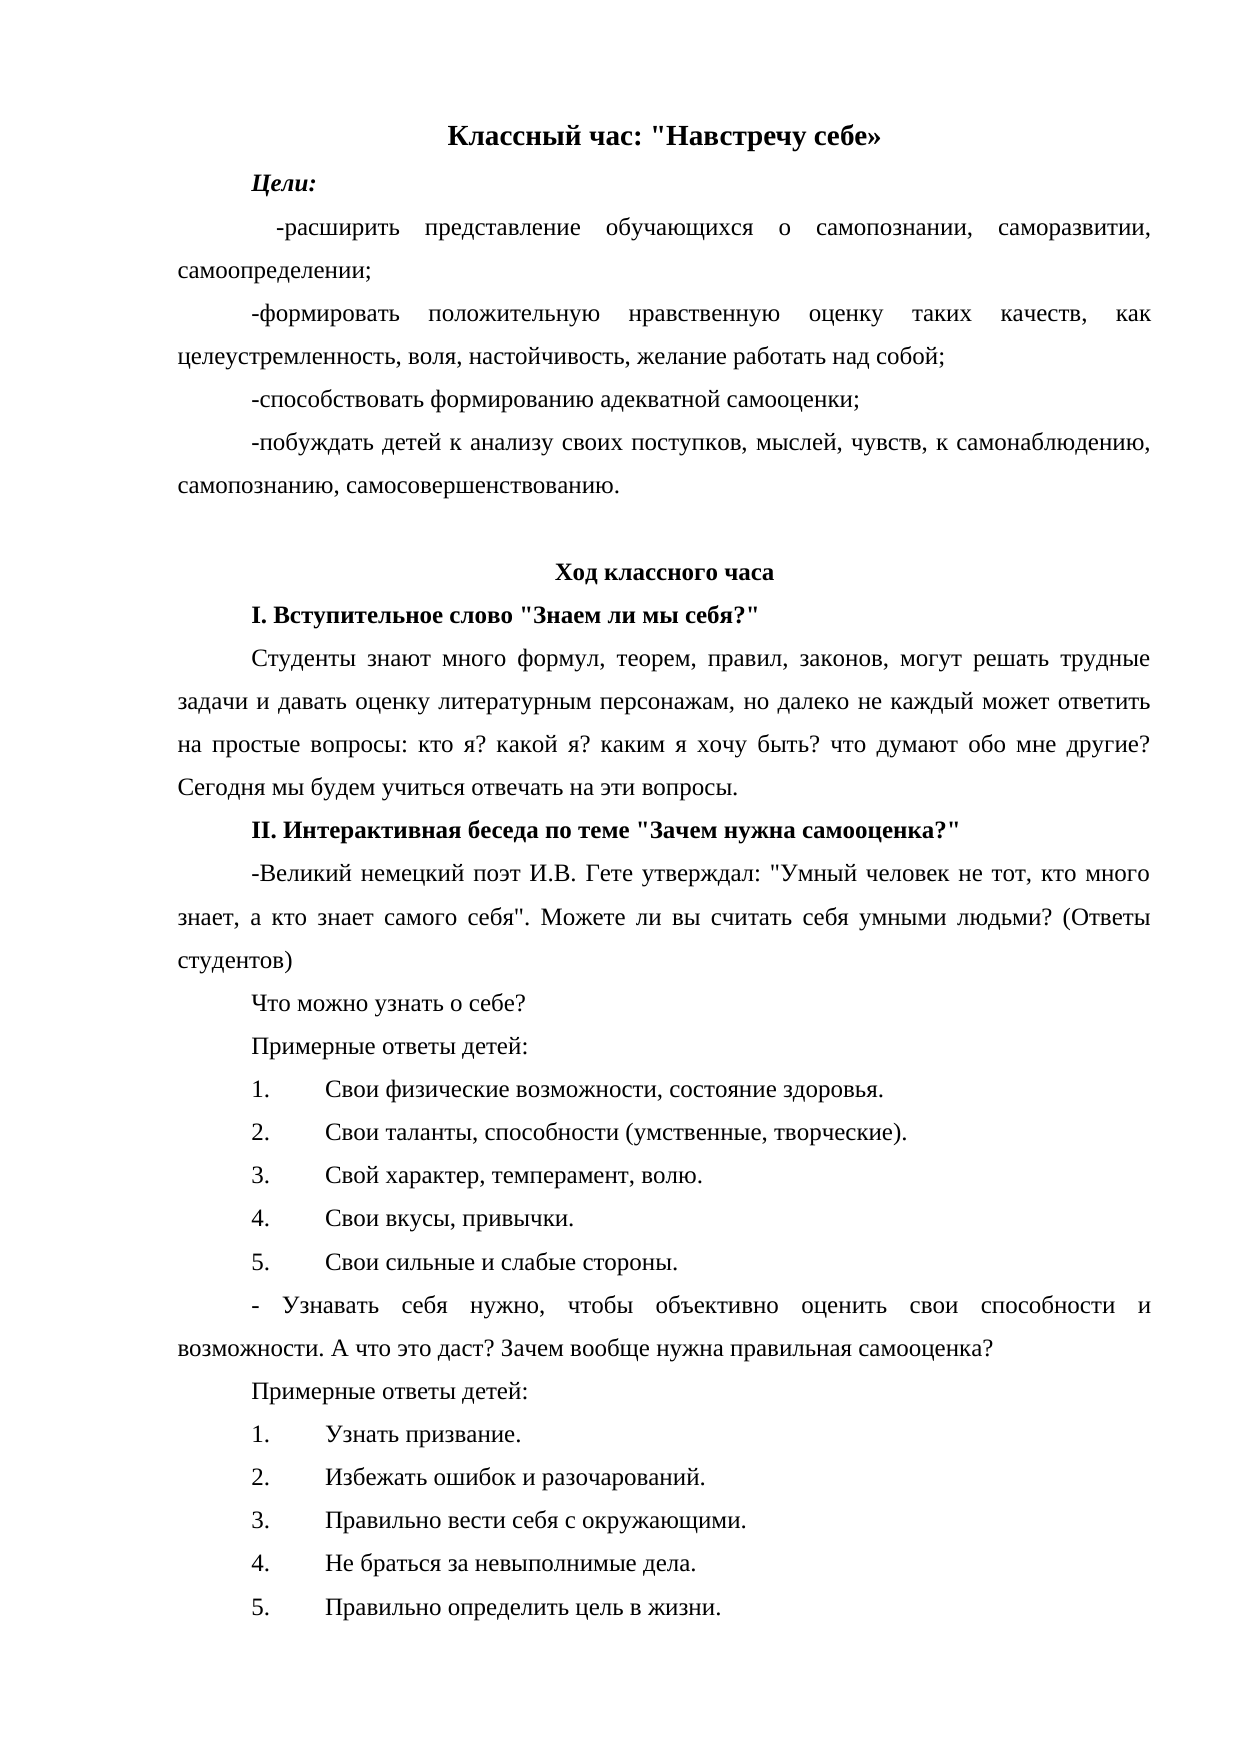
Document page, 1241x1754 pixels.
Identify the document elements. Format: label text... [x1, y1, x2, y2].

text Примерные ответы детей: [177, 1031, 1152, 1060]
list Правильно определить цель в жизни. [177, 1592, 1152, 1620]
text - Узнавать себя нужно, чтобы объективно оценить свои способности и возможности. А что это даст? Зачем вообще нужна правильная самооценка? [177, 1290, 1152, 1362]
text -способствовать формированию адекватной самооценки; [177, 384, 1152, 413]
text -Великий немецкий поэт И.В. Гете утверждал: "Умный человек не тот, кто много знает, а кто знает самого себя". Можете ли вы считать себя умными людьми? (Ответы студентов) [177, 858, 1152, 973]
text Примерные ответы детей: [177, 1376, 1152, 1405]
list Не браться за невыполнимые дела. [177, 1548, 1152, 1577]
text -формировать положительную нравственную оценку таких качеств, как целеустремленность, воля, настойчивость, желание работать над собой; [177, 298, 1152, 370]
list Правильно вести себя с окружающими. [177, 1505, 1152, 1534]
list Свои физические возможности, состояние здоровья. [177, 1074, 1152, 1103]
text -расширить представление обучающихся о самопознании, саморазвитии, самоопределении; [177, 212, 1152, 283]
text I. Вступительное слово "Знаем ли мы себя?" [177, 600, 1152, 628]
subtitle Классный час: "Навстречу себе» [177, 118, 1152, 152]
text -побуждать детей к анализу своих поступков, мыслей, чувств, к самонаблюдению, самопознанию, самосовершенствованию. [177, 427, 1152, 499]
text Цели: [177, 168, 1152, 197]
text Что можно узнать о себе? [177, 988, 1152, 1017]
list Узнать призвание. [177, 1419, 1152, 1448]
list Свой характер, темперамент, волю. [177, 1160, 1152, 1189]
text Ход классного часа [177, 557, 1152, 585]
text II. Интерактивная беседа по теме "Зачем нужна самооценка?" [177, 815, 1152, 844]
list Свои сильные и слабые стороны. [177, 1247, 1152, 1275]
list Свои вкусы, привычки. [177, 1203, 1152, 1232]
text Студенты знают много формул, теорем, правил, законов, могут решать трудные задачи и давать оценку литературным персонажам, но далеко не каждый может ответить на простые вопросы: кто я? какой я? каким я хочу быть? что думают обо мне другие? Сегодня мы будем учиться отвечать на эти вопросы. [177, 643, 1152, 801]
list Свои таланты, способности (умственные, творческие). [177, 1117, 1152, 1146]
list Избежать ошибок и разочарований. [177, 1462, 1152, 1491]
